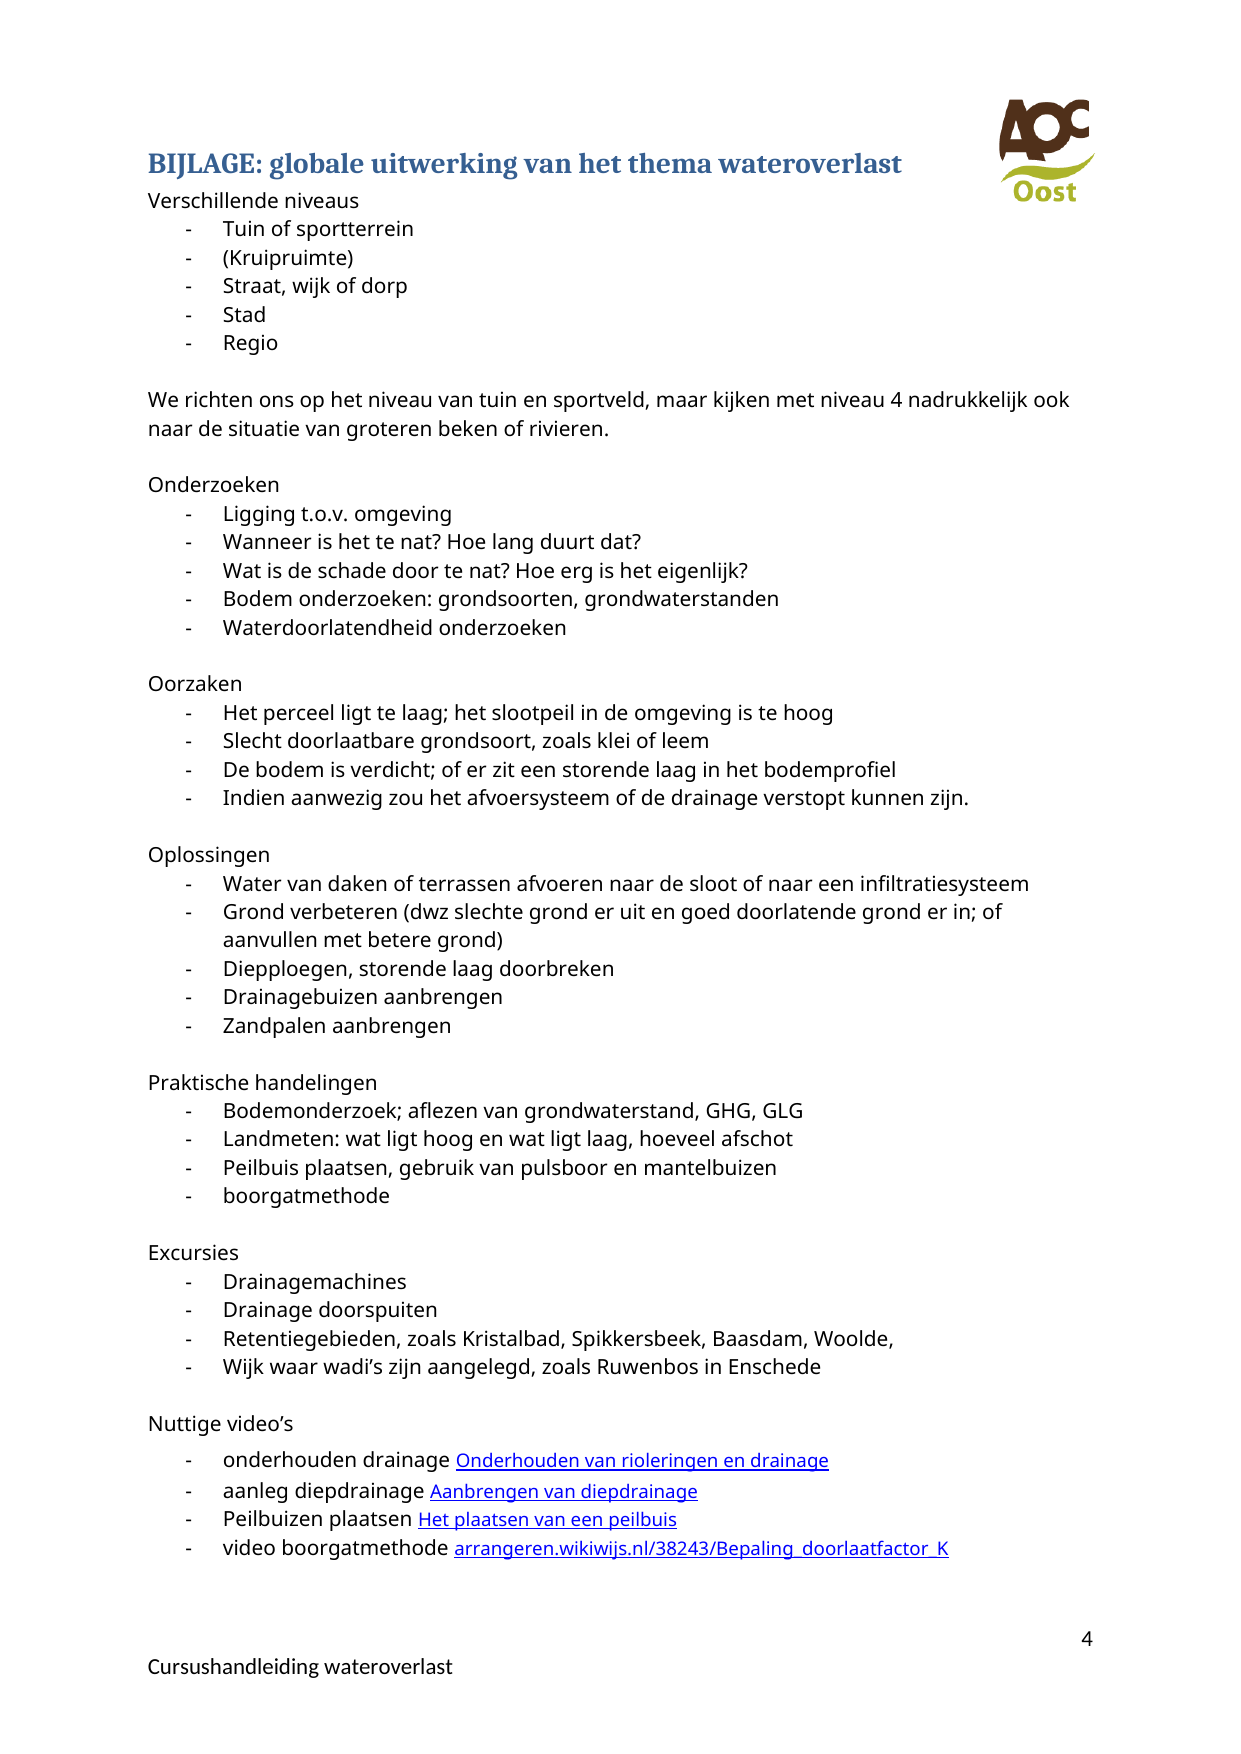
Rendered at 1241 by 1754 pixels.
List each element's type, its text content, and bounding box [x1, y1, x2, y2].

list Het perceel ligt te laag; het slootpeil in de omgeving is te hoog [185, 698, 1093, 726]
list Wat is de schade door te nat? Hoe erg is het eigenlijk? [185, 556, 1093, 584]
list Water van daken of terrassen afvoeren naar de sloot of naar een infiltratiesysteem [185, 869, 1093, 897]
list De bodem is verdicht; of er zit een storende laag in het bodemprofiel [185, 755, 1093, 783]
list Waterdoorlatendheid onderzoeken [185, 613, 1093, 641]
list Slecht doorlaatbare grondsoort, zoals klei of leem [185, 726, 1093, 755]
list Wanneer is het te nat? Hoe lang duurt dat? [185, 527, 1093, 556]
list (Kruipruimte) [185, 243, 1093, 271]
list Landmeten: wat ligt hoog en wat ligt laag, hoeveel afschot [185, 1124, 1093, 1153]
list Drainagebuizen aanbrengen [185, 982, 1093, 1011]
list Drainagemachines [185, 1267, 1093, 1295]
list boorgatmethode [185, 1181, 1093, 1210]
text Nuttige video’s [148, 1409, 1093, 1437]
text Oplossingen [148, 840, 1093, 869]
text Verschillende niveaus [148, 186, 987, 214]
list We richten ons op het niveau van tuin en sportveld, maar kijken met niveau 4 nadrukkelijk ook naar de situatie van groteren beken of rivieren. [148, 385, 1093, 442]
list Peilbuizen plaatsen Het plaatsen van een peilbuis [185, 1504, 1093, 1533]
list Tuin of sportterrein [185, 214, 1093, 243]
list Drainage doorspuiten [185, 1295, 1093, 1324]
list Zandpalen aanbrengen [185, 1011, 1093, 1039]
list Praktische handelingen [148, 1068, 1093, 1096]
subtitle BIJLAGE: globale uitwerking van het thema wateroverlast [148, 148, 987, 181]
list Wijk waar wadi’s zijn aangelegd, zoals Ruwenbos in Enschede [185, 1352, 1093, 1381]
list Bodem onderzoeken: grondsoorten, grondwaterstanden [185, 584, 1093, 613]
text Oorzaken [148, 669, 1093, 698]
list aanleg diepdrainage Aanbrengen van diepdrainage [185, 1476, 1093, 1504]
list Retentiegebieden, zoals Kristalbad, Spikkersbeek, Baasdam, Woolde, [185, 1324, 1093, 1352]
list Diepploegen, storende laag doorbreken [185, 954, 1093, 982]
list Indien aanwezig zou het afvoersysteem of de drainage verstopt kunnen zijn. [185, 783, 1093, 812]
list Grond verbeteren (dwz slechte grond er uit en goed doorlatende grond er in; of aanvullen met betere grond) [185, 897, 1093, 954]
list Peilbuis plaatsen, gebruik van pulsboor en mantelbuizen [185, 1153, 1093, 1181]
list Bodemonderzoek; aflezen van grondwaterstand, GHG, GLG [185, 1096, 1093, 1124]
list Straat, wijk of dorp [185, 271, 1093, 300]
text Excursies [148, 1238, 1093, 1267]
list onderhouden drainage Onderhouden van rioleringen en drainage [185, 1437, 1093, 1476]
list video boorgatmethode arrangeren.wikiwijs.nl/38243/Bepaling_doorlaatfactor_K [185, 1533, 1093, 1561]
list Ligging t.o.v. omgeving [185, 499, 1093, 527]
list Stad [185, 300, 1093, 328]
picture [987, 86, 1103, 214]
list Regio [185, 328, 1093, 357]
text Onderzoeken [148, 471, 1093, 499]
